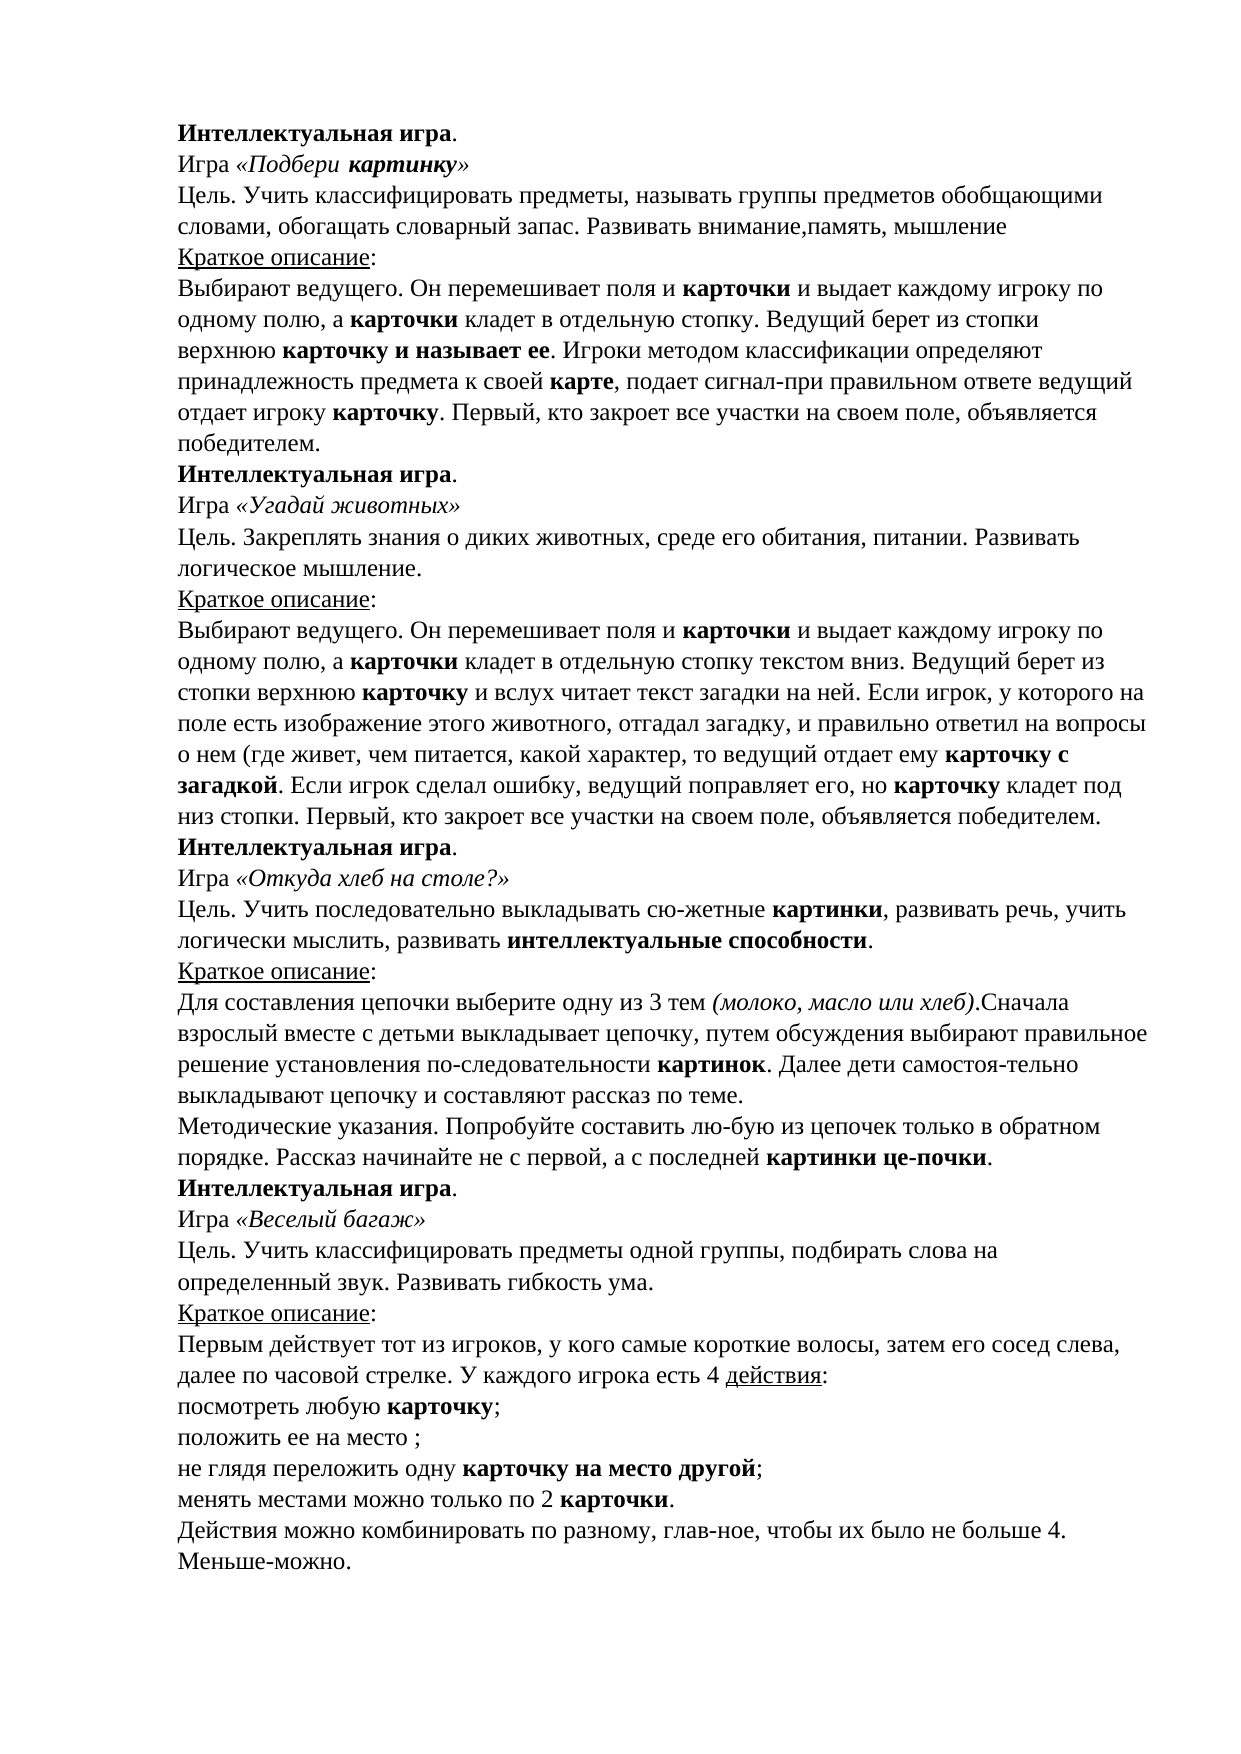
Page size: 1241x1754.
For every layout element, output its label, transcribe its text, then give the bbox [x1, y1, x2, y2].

text Краткое описание: [177, 584, 1152, 612]
text Краткое описание: [177, 956, 1152, 985]
text Цель. Закреплять знания о диких животных, среде его обитания, питании. Развивать логическое мышление. [177, 522, 1152, 581]
text Игра «Угадай животных» [177, 491, 1152, 519]
text положить ее на место ; [177, 1422, 1152, 1451]
text Выбирают ведущего. Он перемешивает поля и карточки и выдает каждому игроку по одному полю, а карточки кладет в отдельную стопку текстом вниз. Ведущий берет из стопки верхнюю карточку и вслух читает текст загадки на ней. Если игрок, у которого на поле есть изображение этого животного, отгадал загадку, и правильно ответил на вопросы о нем (где живет, чем питается, какой характер, то ведущий отдает ему карточку с загадкой. Если игрок сделал ошибку, ведущий поправляет его, но карточку кладет под низ стопки. Первый, кто закроет все участки на своем поле, объявляется победителем. [177, 615, 1152, 830]
text Цель. Учить классифицировать предметы одной группы, подбирать слова на определенный звук. Развивать гибкость ума. [177, 1236, 1152, 1295]
text Интеллектуальная игра. [177, 118, 1152, 147]
text Краткое описание: [177, 242, 1152, 271]
text Методические указания. Попробуйте составить лю-бую из цепочек только в обратном порядке. Рассказ начинайте не с первой, а с последней картинки це-почки. [177, 1111, 1152, 1171]
text Выбирают ведущего. Он перемешивает поля и карточки и выдает каждому игроку по одному полю, а карточки кладет в отдельную стопку. Ведущий берет из стопки верхнюю карточку и называет ее. Игроки методом классификации определяют принадлежность предмета к своей карте, подает сигнал-при правильном ответе ведущий отдает игроку карточку. Первый, кто закроет все участки на своем поле, объявляется победителем. [177, 273, 1152, 457]
text Игра «Веселый багаж» [177, 1204, 1152, 1233]
text менять местами можно только по 2 карточки. [177, 1484, 1152, 1513]
text Игра «Подбери картинку» [177, 149, 1152, 178]
text Игра «Откуда хлеб на столе?» [177, 863, 1152, 892]
text Интеллектуальная игра. [177, 832, 1152, 861]
text Первым действует тот из игроков, у кого самые короткие волосы, затем его сосед слева, далее по часовой стрелке. У каждого игрока есть 4 действия: [177, 1329, 1152, 1388]
text Для составления цепочки выберите одну из 3 тем (молоко, масло или хлеб).Сначала взрослый вместе с детьми выкладывает цепочку, путем обсуждения выбирают правильное решение установления по-следовательности картинок. Далее дети самостоя-тельно выкладывают цепочку и составляют рассказ по теме. [177, 987, 1152, 1109]
text Краткое описание: [177, 1298, 1152, 1326]
text не глядя переложить одну карточку на место другой; [177, 1453, 1152, 1482]
text посмотреть любую карточку; [177, 1391, 1152, 1419]
text Интеллектуальная игра. [177, 459, 1152, 488]
text Цель. Учить последовательно выкладывать сю-жетные картинки, развивать речь, учить логически мыслить, развивать интеллектуальные способности. [177, 894, 1152, 954]
text Цель. Учить классифицировать предметы, называть группы предметов обобщающими словами, обогащать словарный запас. Развивать внимание,память, мышление [177, 180, 1152, 240]
text Интеллектуальная игра. [177, 1173, 1152, 1202]
text Действия можно комбинировать по разному, глав-ное, чтобы их было не больше 4. Меньше-можно. [177, 1515, 1152, 1575]
